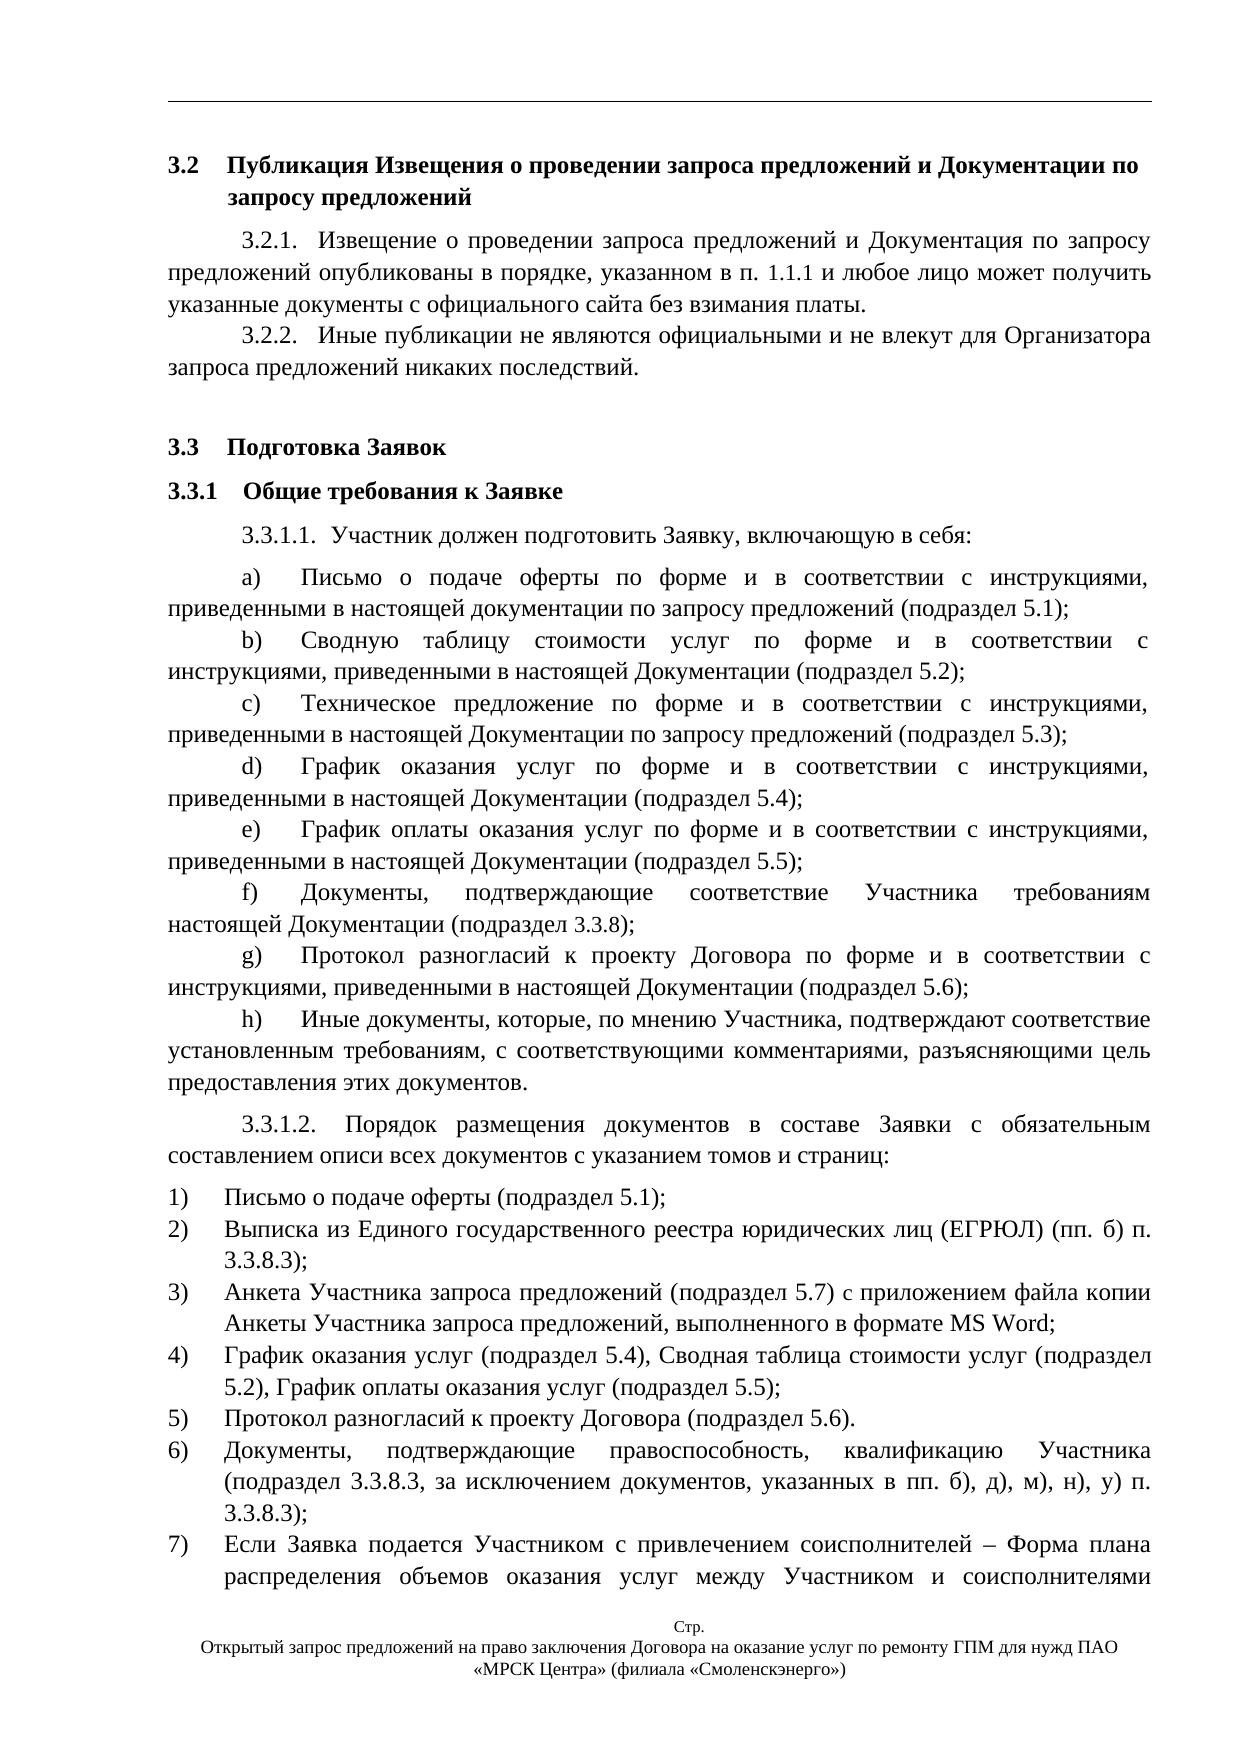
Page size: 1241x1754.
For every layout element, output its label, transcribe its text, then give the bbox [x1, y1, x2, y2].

list Анкета Участника запроса предложений (подраздел 5.7) с приложением файла копии Анкеты Участника запроса предложений, выполненного в формате MS Word; [168, 1277, 1152, 1337]
list Письмо о подаче оферты (подраздел 5.1); [168, 1182, 1152, 1211]
list Техническое предложение по форме и в соответствии с инструкциями, приведенными в настоящей Документации по запросу предложений (подраздел 5.3); [168, 688, 1148, 748]
list Иные публикации не являются официальными и не влекут для Организатора запроса предложений никаких последствий. [168, 320, 1152, 381]
list Документы, подтверждающие правоспособность, квалификацию Участника (подраздел 3.3.8.3, за исключением документов, указанных в пп. б), д), м), н), у) п. 3.3.8.3); [168, 1435, 1152, 1527]
subtitle Публикация Извещения о проведении запроса предложений и Документации по запросу предложений [168, 150, 1152, 210]
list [168, 1529, 1152, 1590]
subtitle Общие требования к Заявке [168, 476, 1152, 504]
list Иные документы, которые, по мнению Участника, подтверждают соответствие установленным требованиям, с соответствующими комментариями, разъясняющими цель предоставления этих документов. [168, 1004, 1152, 1096]
list Документы, подтверждающие соответствие Участника требованиям настоящей Документации (подраздел 3.3.8); [168, 877, 1151, 938]
list Протокол разногласий к проекту Договора по форме и в соответствии с инструкциями, приведенными в настоящей Документации (подраздел 5.6); [168, 941, 1151, 1001]
list Извещение о проведении запроса предложений и Документация по запросу предложений опубликованы в порядке, указанном в п. 1.1.1 и любое лицо может получить указанные документы с официального сайта без взимания платы. [168, 226, 1152, 317]
list График оказания услуг по форме и в соответствии с инструкциями, приведенными в настоящей Документации (подраздел 5.4); [168, 751, 1149, 811]
list График оказания услуг (подраздел 5.4), Сводная таблица стоимости услуг (подраздел 5.2), График оплаты оказания услуг (подраздел 5.5); [168, 1340, 1152, 1400]
subtitle Подготовка Заявок [168, 432, 1152, 460]
list Участник должен подготовить Заявку, включающую в себя: [168, 520, 1152, 548]
list Письмо о подаче оферты по форме и в соответствии с инструкциями, приведенными в настоящей документации по запросу предложений (подраздел 5.1); [168, 562, 1148, 622]
list График оплаты оказания услуг по форме и в соответствии с инструкциями, приведенными в настоящей Документации (подраздел 5.5); [168, 814, 1149, 874]
list Сводную таблицу стоимости услуг по форме и в соответствии с инструкциями, приведенными в настоящей Документации (подраздел 5.2); [168, 625, 1148, 685]
list Порядок размещения документов в составе Заявки с обязательным составлением описи всех документов с указанием томов и страниц: [168, 1109, 1152, 1169]
list Выписка из Единого государственного реестра юридических лиц (ЕГРЮЛ) (пп. б) п. 3.3.8.3); [168, 1214, 1152, 1274]
list Протокол разногласий к проекту Договора (подраздел 5.6). [168, 1403, 1152, 1432]
